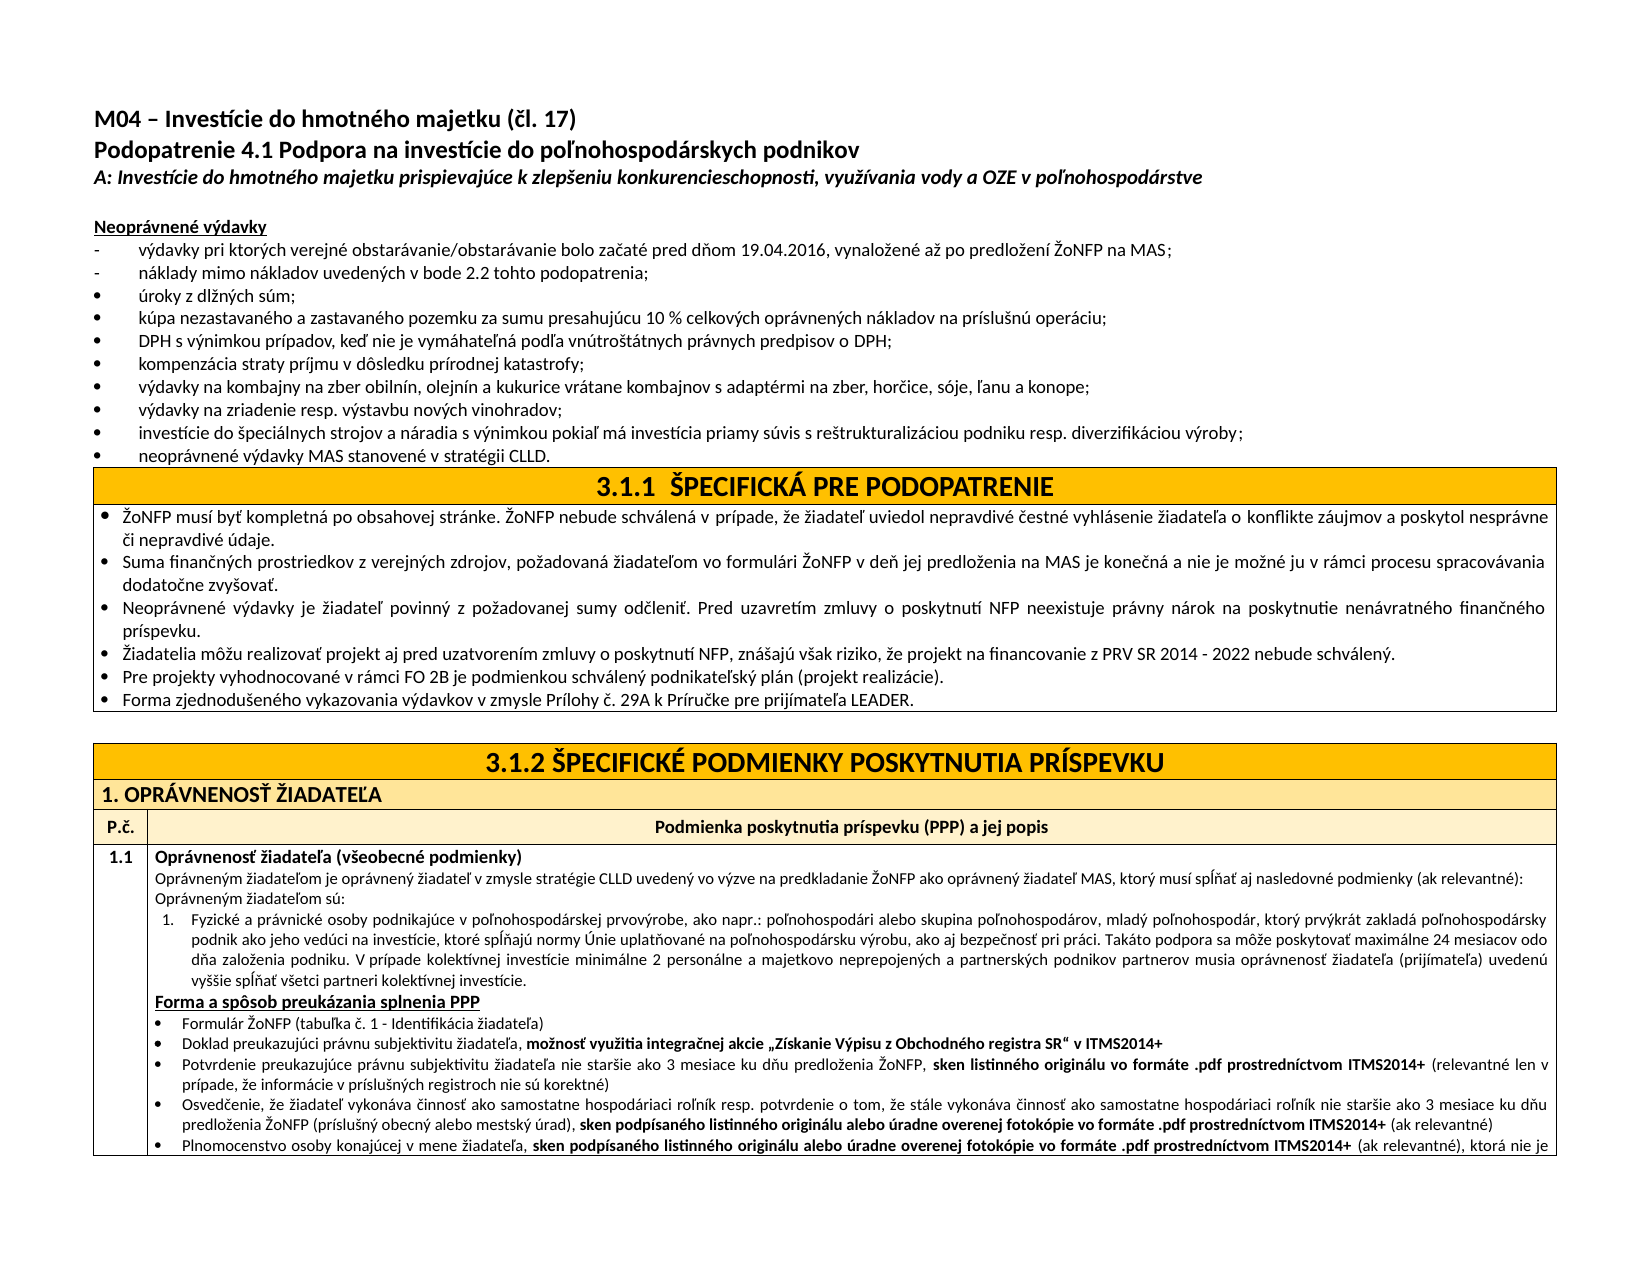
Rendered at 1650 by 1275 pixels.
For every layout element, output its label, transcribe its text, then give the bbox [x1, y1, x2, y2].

list náklady mimo nákladov uvedených v bode 2.2 tohto podopatrenia; [94, 261, 1556, 284]
table_cell Podmienka poskytnutia príspevku (PPP) a jej popis [148, 810, 1556, 844]
list výdavky na kombajny na zber obilnín, olejnín a kukurice vrátane kombajnov s adaptérmi na zber, horčice, sóje, ľanu a konope; [94, 376, 1556, 398]
table_cell 1. OPRÁVNENOSŤ ŽIADATEĽA [94, 780, 1556, 809]
list výdavky pri ktorých verejné obstarávanie/obstarávanie bolo začaté pred dňom 19.04.2016, vynaložené až po predložení ŽoNFP na MAS; [94, 238, 1556, 261]
table_header ŠpecificKÁ PRE PODOPATRENIE [94, 468, 1556, 504]
list investície do špeciálnych strojov a náradia s výnimkou pokiaľ má investícia priamy súvis s reštrukturalizáciou podniku resp. diverzifikáciou výroby; [94, 421, 1556, 444]
table_cell 1.1 [94, 845, 147, 1155]
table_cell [148, 845, 1556, 1155]
list kúpa nezastavaného a zastavaného pozemku za sumu presahujúcu 10 % celkových oprávnených nákladov na príslušnú operáciu; [94, 307, 1556, 330]
list DPH s výnimkou prípadov, keď nie je vymáhateľná podľa vnútroštátnych právnych predpisov o DPH; [94, 330, 1556, 353]
text M04 – Investície do hmotného majetku (čl. 17) [94, 103, 1556, 134]
list úroky z dlžných súm; [94, 284, 1556, 307]
text Podopatrenie 4.1 Podpora na investície do poľnohospodárskych podnikov [94, 134, 1556, 164]
list výdavky na zriadenie resp. výstavbu nových vinohradov; [94, 398, 1556, 421]
list neoprávnené výdavky MAS stanovené v stratégii CLLD. [94, 444, 1556, 467]
text Neoprávnené výdavky [94, 215, 1556, 238]
table_cell ŽoNFP musí byť kompletná po obsahovej stránke. ŽoNFP nebude schválená v prípade, že žiadateľ uviedol nepravdivé čestné vyhlásenie žiadateľa o konflikte záujmov a poskytol nesprávne či nepravdivé údaje. Suma finančných prostriedkov z verejných zdrojov, požadovaná žiadateľom vo formulári ŽoNFP v deň jej predloženia na MAS je konečná a nie je možné ju v rámci procesu spracovávania dodatočne zvyšovať. Neoprávnené výdavky je žiadateľ povinný z požadovanej sumy odčleniť. Pred uzavretím zmluvy o poskytnutí NFP neexistuje právny nárok na poskytnutie nenávratného finančného príspevku. Žiadatelia môžu realizovať projekt aj pred uzatvorením zmluvy o poskytnutí NFP, znášajú však riziko, že projekt na financovanie z PRV SR 2014 - 2022 nebude schválený. Pre projekty vyhodnocované v rámci FO 2B je podmienkou schválený podnikateľský plán (projekt realizácie). Forma zjednodušeného vykazovania výdavkov v zmysle Prílohy č. 29A k Príručke pre prijímateľa LEADER. [94, 505, 1556, 711]
table_header 3.1.2 Špecifické podmienky poskytnutia príspevku [94, 744, 1556, 779]
text A: Investície do hmotného majetku prispievajúce k zlepšeniu konkurencieschopnosti, využívania vody a OZE v poľnohospodárstve [94, 164, 1556, 190]
list kompenzácia straty príjmu v dôsledku prírodnej katastrofy; [94, 353, 1556, 376]
table_cell P.č. [94, 810, 147, 844]
